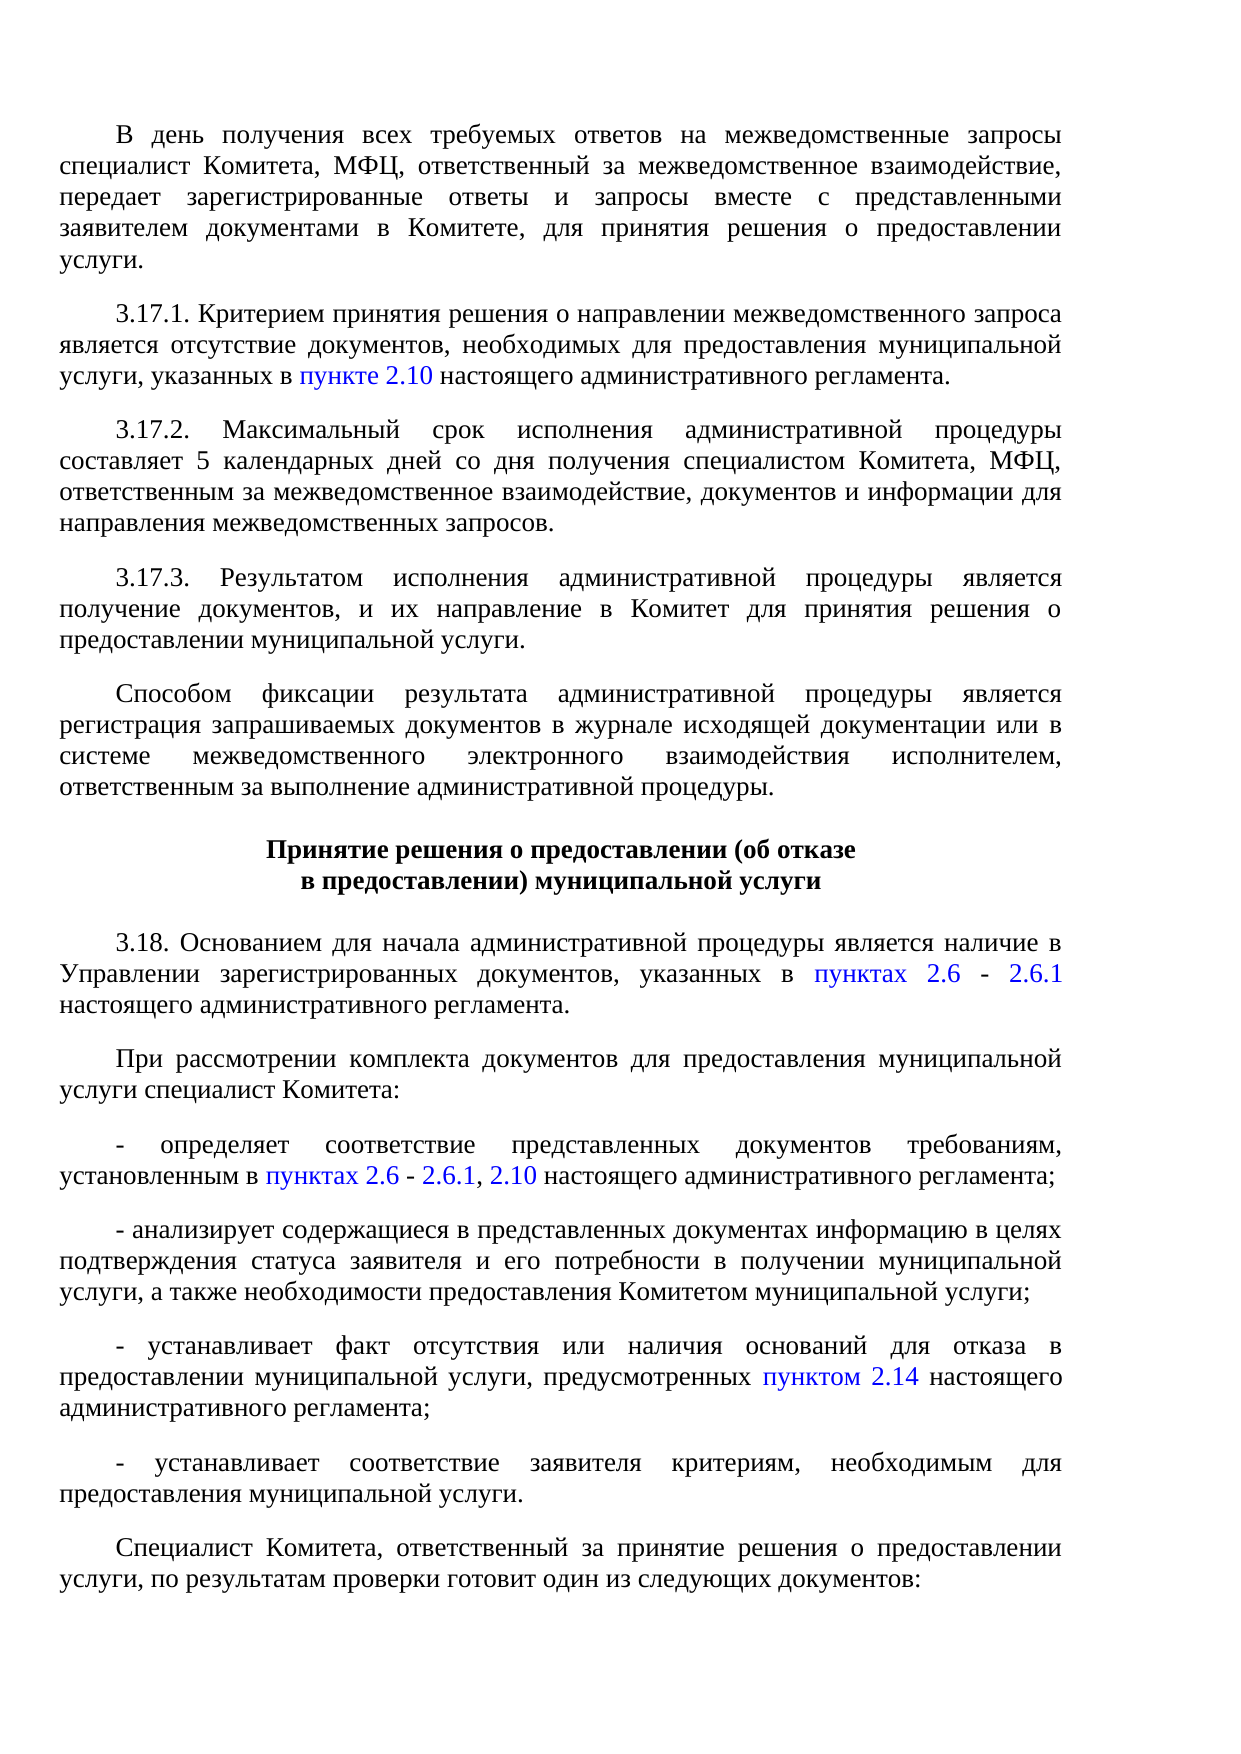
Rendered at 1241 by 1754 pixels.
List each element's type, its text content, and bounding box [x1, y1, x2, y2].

text 3.18. Основанием для начала административной процедуры является наличие в Управлении зарегистрированных документов, указанных в пунктах 2.6 - 2.6.1 настоящего административного регламента. [59, 926, 1063, 1019]
text 3.17.3. Результатом исполнения административной процедуры является получение документов, и их направление в Комитет для принятия решения о предоставлении муниципальной услуги. [59, 561, 1063, 654]
text При рассмотрении комплекта документов для предоставления муниципальной услуги специалист Комитета: [59, 1042, 1063, 1105]
text 3.17.2. Максимальный срок исполнения административной процедуры составляет 5 календарных дней со дня получения специалистом Комитета, МФЦ, ответственным за межведомственное взаимодействие, документов и информации для направления межведомственных запросов. [59, 413, 1063, 538]
text - определяет соответствие представленных документов требованиям, установленным в пунктах 2.6 - 2.6.1, 2.10 настоящего административного регламента; [59, 1128, 1063, 1190]
text В день получения всех требуемых ответов на межведомственные запросы специалист Комитета, МФЦ, ответственный за межведомственное взаимодействие, передает зарегистрированные ответы и запросы вместе с представленными заявителем документами в Комитете, для принятия решения о предоставлении услуги. [59, 118, 1063, 274]
text - устанавливает соответствие заявителя критериям, необходимым для предоставления муниципальной услуги. [59, 1446, 1063, 1508]
text в предоставлении) муниципальной услуги [59, 864, 1063, 895]
text Способом фиксации результата административной процедуры является регистрация запрашиваемых документов в журнале исходящей документации или в системе межведомственного электронного взаимодействия исполнителем, ответственным за выполнение административной процедуры. [59, 677, 1063, 802]
text 3.17.1. Критерием принятия решения о направлении межведомственного запроса является отсутствие документов, необходимых для предоставления муниципальной услуги, указанных в пункте 2.10 настоящего административного регламента. [59, 297, 1063, 390]
text - анализирует содержащиеся в представленных документах информацию в целях подтверждения статуса заявителя и его потребности в получении муниципальной услуги, а также необходимости предоставления Комитетом муниципальной услуги; [59, 1213, 1063, 1306]
text Принятие решения о предоставлении (об отказе [59, 833, 1063, 864]
text Специалист Комитета, ответственный за принятие решения о предоставлении услуги, по результатам проверки готовит один из следующих документов: [59, 1531, 1063, 1593]
text - устанавливает факт отсутствия или наличия оснований для отказа в предоставлении муниципальной услуги, предусмотренных пунктом 2.14 настоящего административного регламента; [59, 1329, 1063, 1423]
